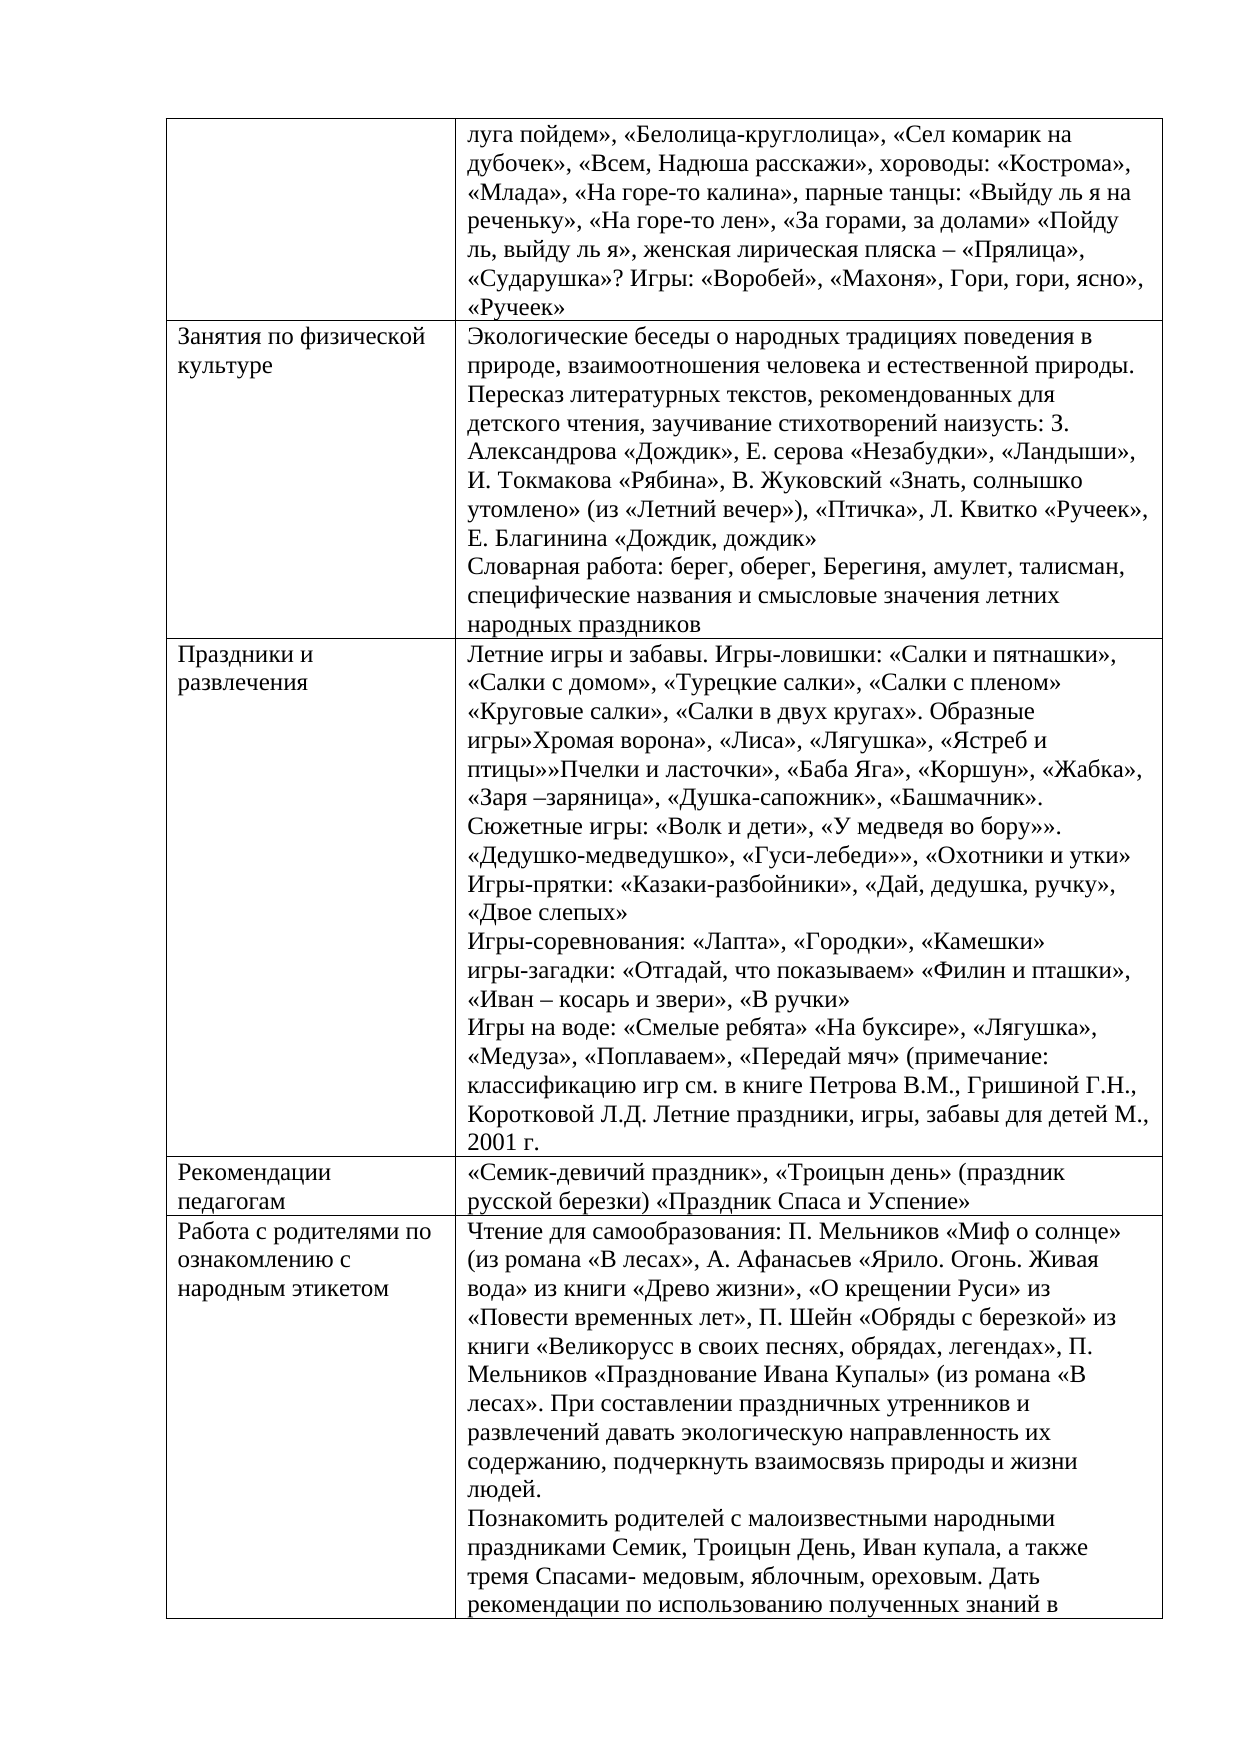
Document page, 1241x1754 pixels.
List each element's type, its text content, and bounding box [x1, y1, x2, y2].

table_cell Летние игры и забавы. Игры-ловишки: «Салки и пятнашки», «Салки с домом», «Турецкие салки», «Салки с пленом» «Круговые салки», «Салки в двух кругах». Образные игры»Хромая ворона», «Лиса», «Лягушка», «Ястреб и птицы»»Пчелки и ласточки», «Баба Яга», «Коршун», «Жабка», «Заря –заряница», «Душка-сапожник», «Башмачник». Сюжетные игры: «Волк и дети», «У медведя во бору»». «Дедушко-медведушко», «Гуси-лебеди»», «Охотники и утки» Игры-прятки: «Казаки-разбойники», «Дай, дедушка, ручку», «Двое слепых» Игры-соревнования: «Лапта», «Городки», «Камешки» игры-загадки: «Отгадай, что показываем» «Филин и пташки», «Иван – косарь и звери», «В ручки» Игры на воде: «Смелые ребята» «На буксире», «Лягушка», «Медуза», «Поплаваем», «Передай мяч» (примечание: классификацию игр см. в книге Петрова В.М., Гришиной Г.Н., Коротковой Л.Д. Летние праздники, игры, забавы для детей М., 2001 г. [456, 639, 1162, 1156]
table_cell Экологические беседы о народных традициях поведения в природе, взаимоотношения человека и естественной природы. Пересказ литературных текстов, рекомендованных для детского чтения, заучивание стихотворений наизусть: З. Александрова «Дождик», Е. серова «Незабудки», «Ландыши», И. Токмакова «Рябина», В. Жуковский «Знать, солнышко утомлено» (из «Летний вечер»), «Птичка», Л. Квитко «Ручеек», Е. Благинина «Дождик, дождик» Словарная работа: берег, оберег, Берегиня, амулет, талисман, специфические названия и смысловые значения летних народных праздников [456, 321, 1162, 638]
table_cell «Семик-девичий праздник», «Троицын день» (праздник русской березки) «Праздник Спаса и Успение» [456, 1157, 1162, 1215]
table_cell Рекомендации педагогам [167, 1157, 455, 1215]
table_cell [456, 1216, 1162, 1618]
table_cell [167, 119, 455, 320]
table_cell Праздники и развлечения [167, 639, 455, 1156]
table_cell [456, 119, 1162, 320]
table_cell Занятия по физической культуре [167, 321, 455, 638]
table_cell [167, 1216, 455, 1618]
